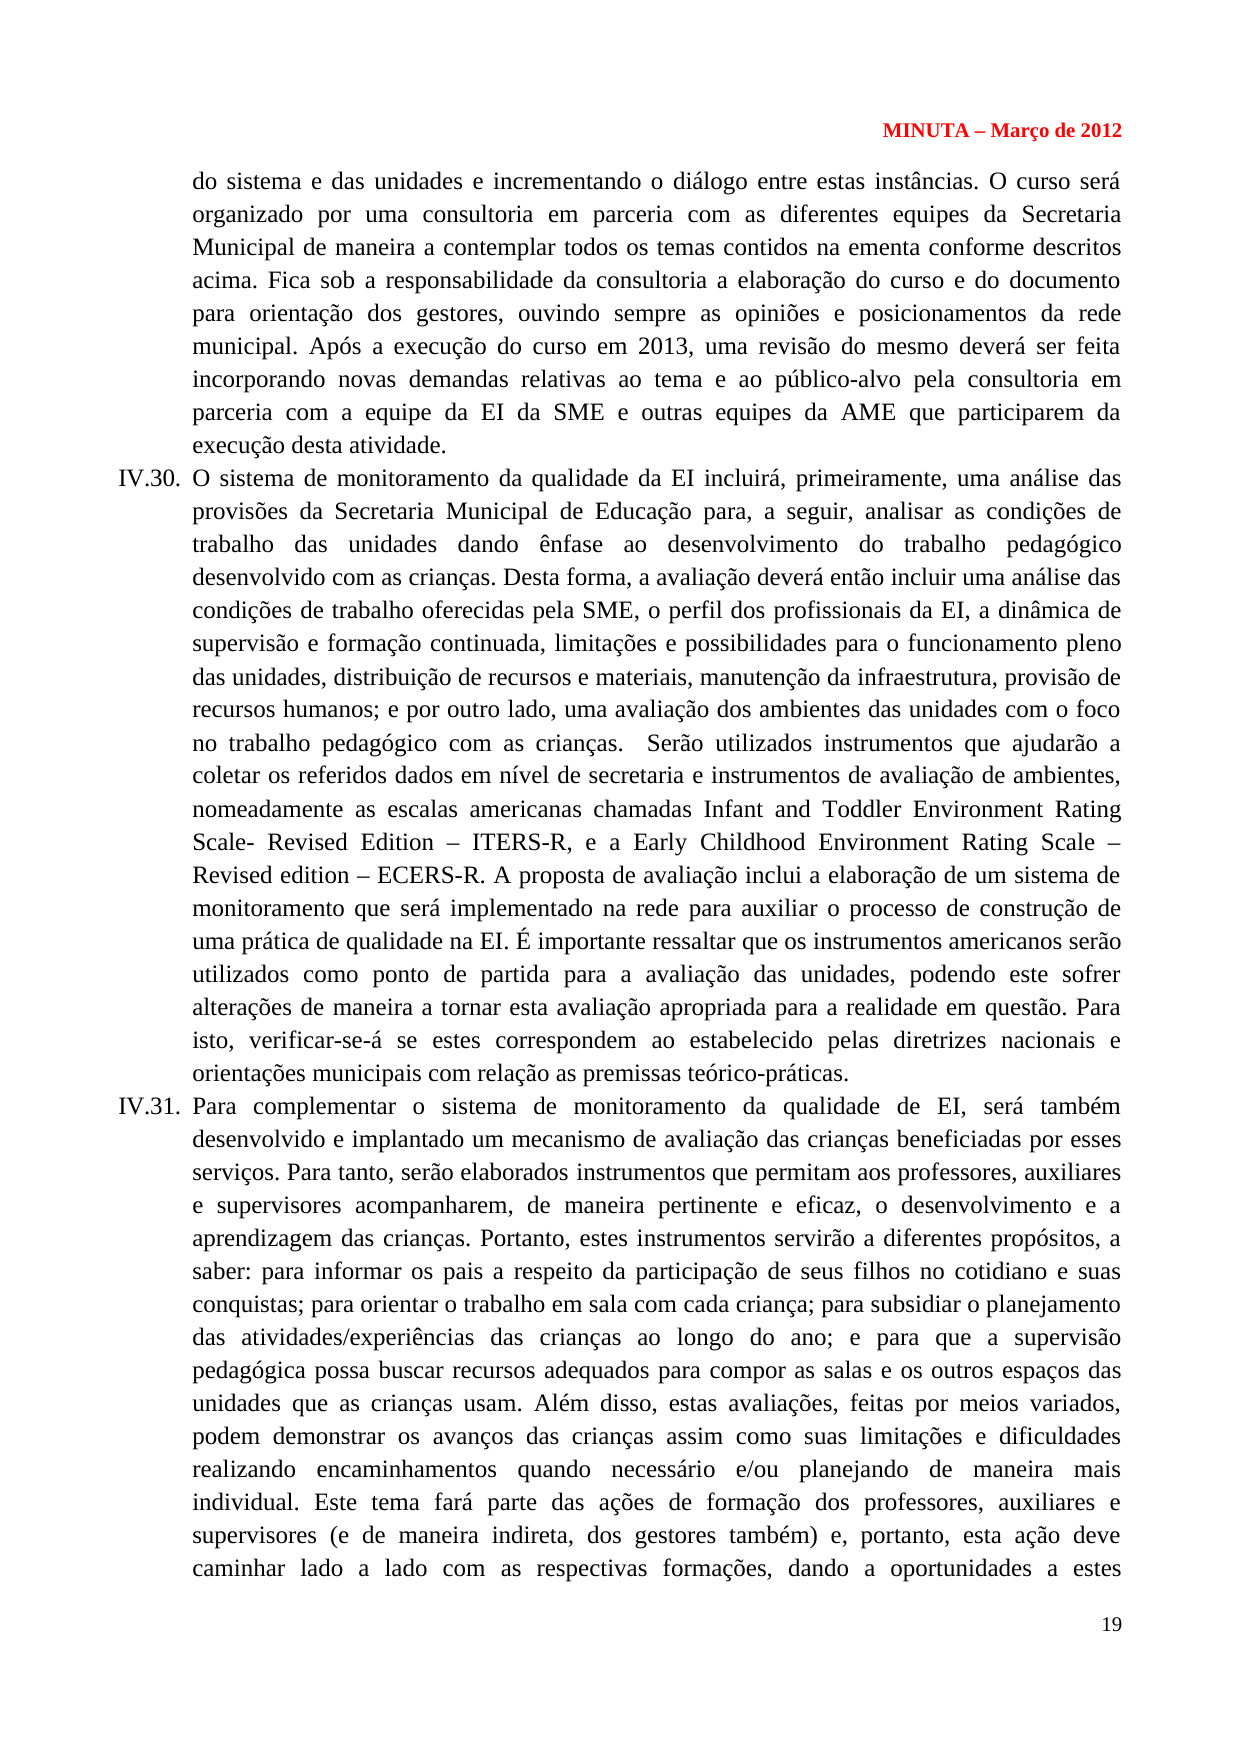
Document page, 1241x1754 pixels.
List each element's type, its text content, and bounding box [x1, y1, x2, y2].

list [118, 1091, 1122, 1582]
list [118, 166, 1122, 459]
list O sistema de monitoramento da qualidade da EI incluirá, primeiramente, uma análise das provisões da Secretaria Municipal de Educação para, a seguir, analisar as condições de trabalho das unidades dando ênfase ao desenvolvimento do trabalho pedagógico desenvolvido com as crianças. Desta forma, a avaliação deverá então incluir uma análise das condições de trabalho oferecidas pela SME, o perfil dos profissionais da EI, a dinâmica de supervisão e formação continuada, limitações e possibilidades para o funcionamento pleno das unidades, distribuição de recursos e materiais, manutenção da infraestrutura, provisão de recursos humanos; e por outro lado, uma avaliação dos ambientes das unidades com o foco no trabalho pedagógico com as crianças. Serão utilizados instrumentos que ajudarão a coletar os referidos dados em nível de secretaria e instrumentos de avaliação de ambientes, nomeadamente as escalas americanas chamadas Infant and Toddler Environment Rating Scale- Revised Edition – ITERS-R, e a Early Childhood Environment Rating Scale – Revised edition – ECERS-R. A proposta de avaliação inclui a elaboração de um sistema de monitoramento que será implementado na rede para auxiliar o processo de construção de uma prática de qualidade na EI. É importante ressaltar que os instrumentos americanos serão utilizados como ponto de partida para a avaliação das unidades, podendo este sofrer alterações de maneira a tornar esta avaliação apropriada para a realidade em questão. Para isto, verificar-se-á se estes correspondem ao estabelecido pelas diretrizes nacionais e orientações municipais com relação as premissas teórico-práticas. [118, 463, 1122, 1087]
